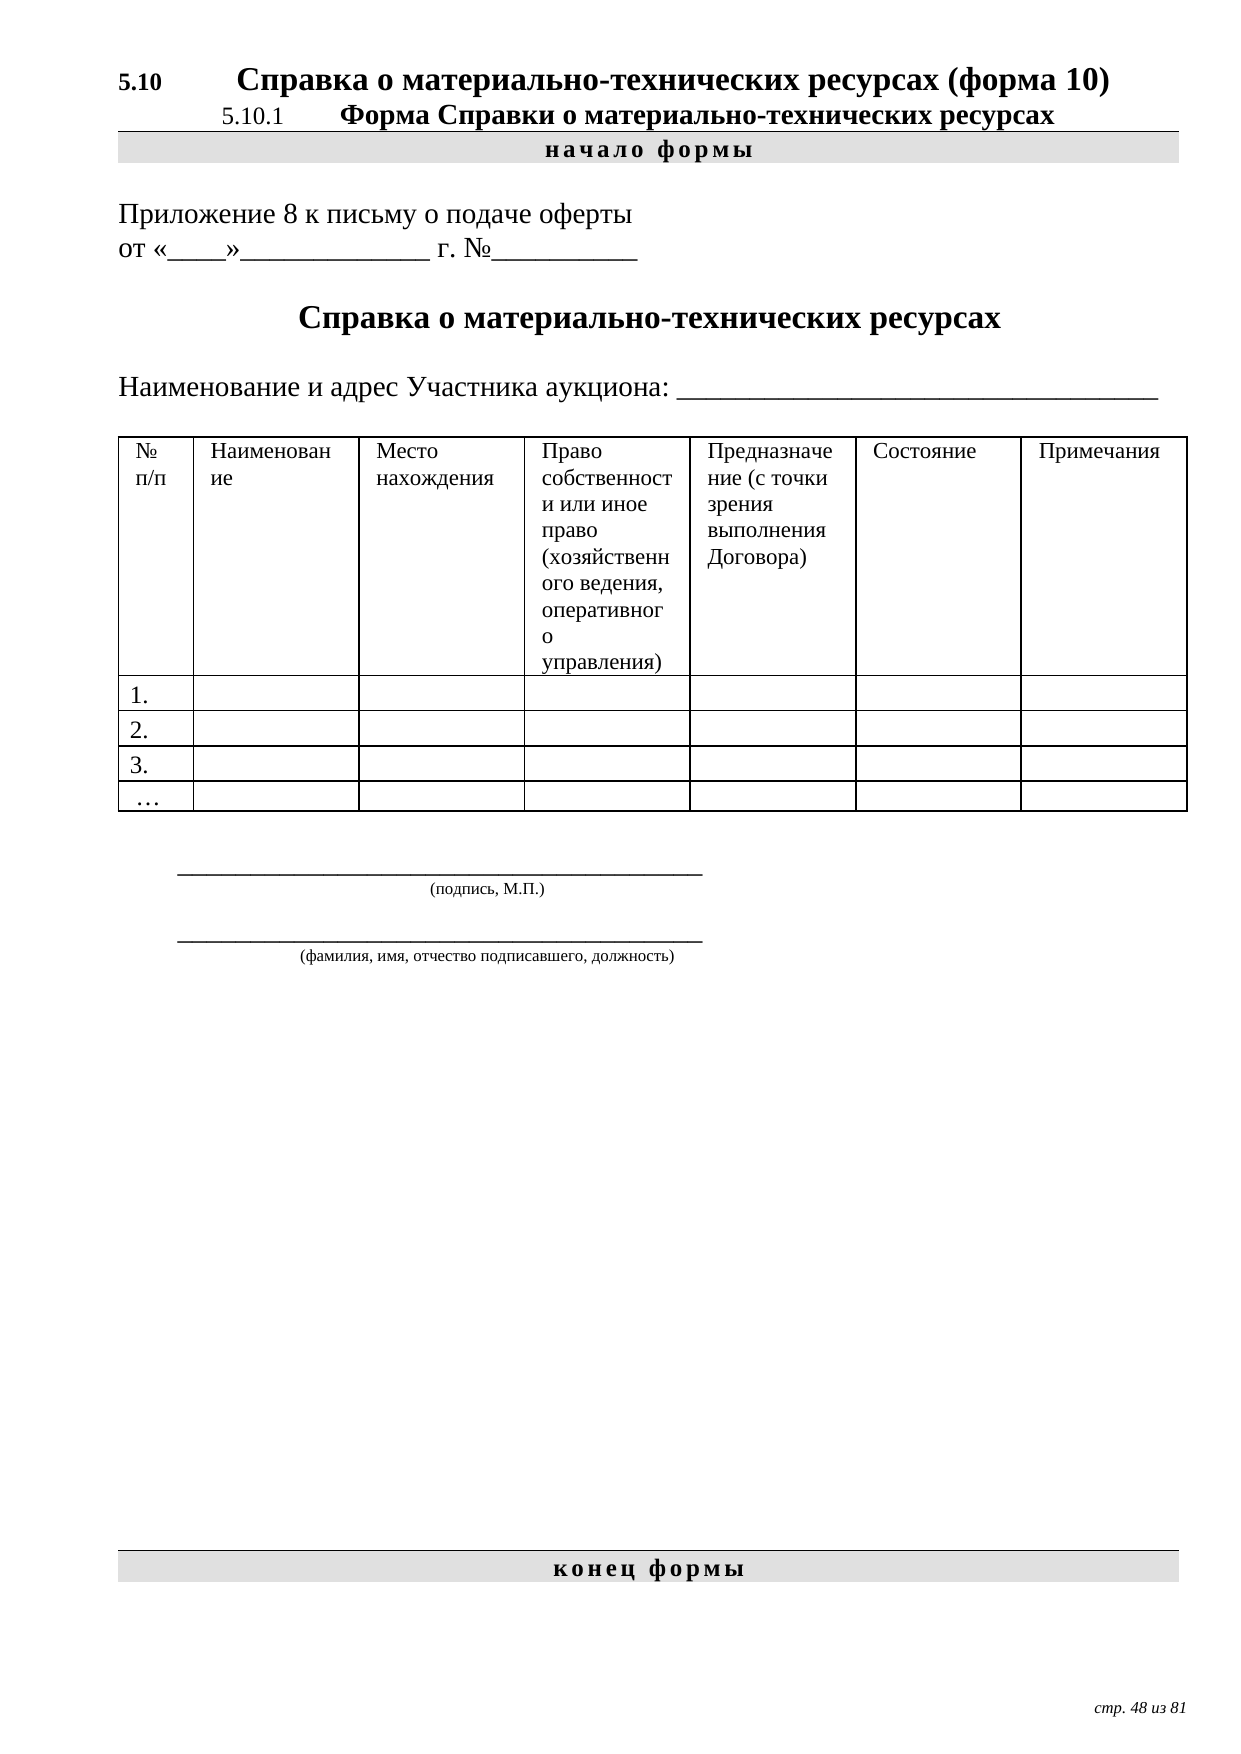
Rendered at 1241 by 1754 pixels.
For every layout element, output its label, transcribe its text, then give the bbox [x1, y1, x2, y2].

table_header Состояние [857, 438, 1020, 675]
table_cell [1022, 711, 1186, 745]
table_cell [857, 782, 1020, 810]
table_cell [691, 747, 855, 780]
table_cell [119, 747, 193, 780]
table_cell … [119, 782, 193, 810]
table_cell [691, 782, 855, 810]
table_cell [691, 711, 855, 745]
text Наименование и адрес Участника аукциона: _________________________________ [118, 369, 1181, 402]
table_cell [1022, 747, 1186, 780]
subtitle Справка о материально-технических ресурсах (форма 10) [118, 59, 1181, 97]
table_cell [857, 676, 1020, 710]
text конец формы [118, 1551, 1179, 1582]
text ____________________________________ [118, 845, 1181, 879]
table_cell [525, 782, 689, 810]
table_cell [119, 676, 193, 710]
table_cell [360, 782, 524, 810]
table_cell [119, 711, 193, 745]
table_header Предназначение (с точки зрения выполнения Договора) [691, 438, 855, 675]
table_cell [194, 747, 358, 780]
table_cell [525, 711, 689, 745]
table_cell [194, 676, 358, 710]
table_header Наименование [194, 438, 358, 675]
table_header Место нахождения [360, 438, 524, 675]
table_cell [691, 676, 855, 710]
text ____________________________________ [118, 912, 1181, 946]
table_cell [857, 747, 1020, 780]
text (подпись, М.П.) [118, 879, 797, 912]
table_cell [360, 747, 524, 780]
text (фамилия, имя, отчество подписавшего, должность) [118, 946, 797, 979]
table_header Примечания [1022, 438, 1186, 675]
table_cell [525, 747, 689, 780]
table_header № п/п [119, 438, 193, 675]
table_cell [1022, 676, 1186, 710]
table_cell [360, 711, 524, 745]
table_cell [1022, 782, 1186, 810]
table_cell [525, 676, 689, 710]
table_cell [194, 711, 358, 745]
text Форма Справки о материально-технических ресурсах [221, 97, 1181, 131]
table_header Право собственности или иное право (хозяйственного ведения, оперативного управления) [525, 438, 689, 675]
text Справка о материально-технических ресурсах [118, 297, 1181, 335]
text Приложение 8 к письму о подаче оферты от «____»_____________ г. №__________ [118, 196, 1181, 263]
table_cell [360, 676, 524, 710]
table_cell [857, 711, 1020, 745]
table_cell [194, 782, 358, 810]
text начало формы [118, 132, 1179, 163]
